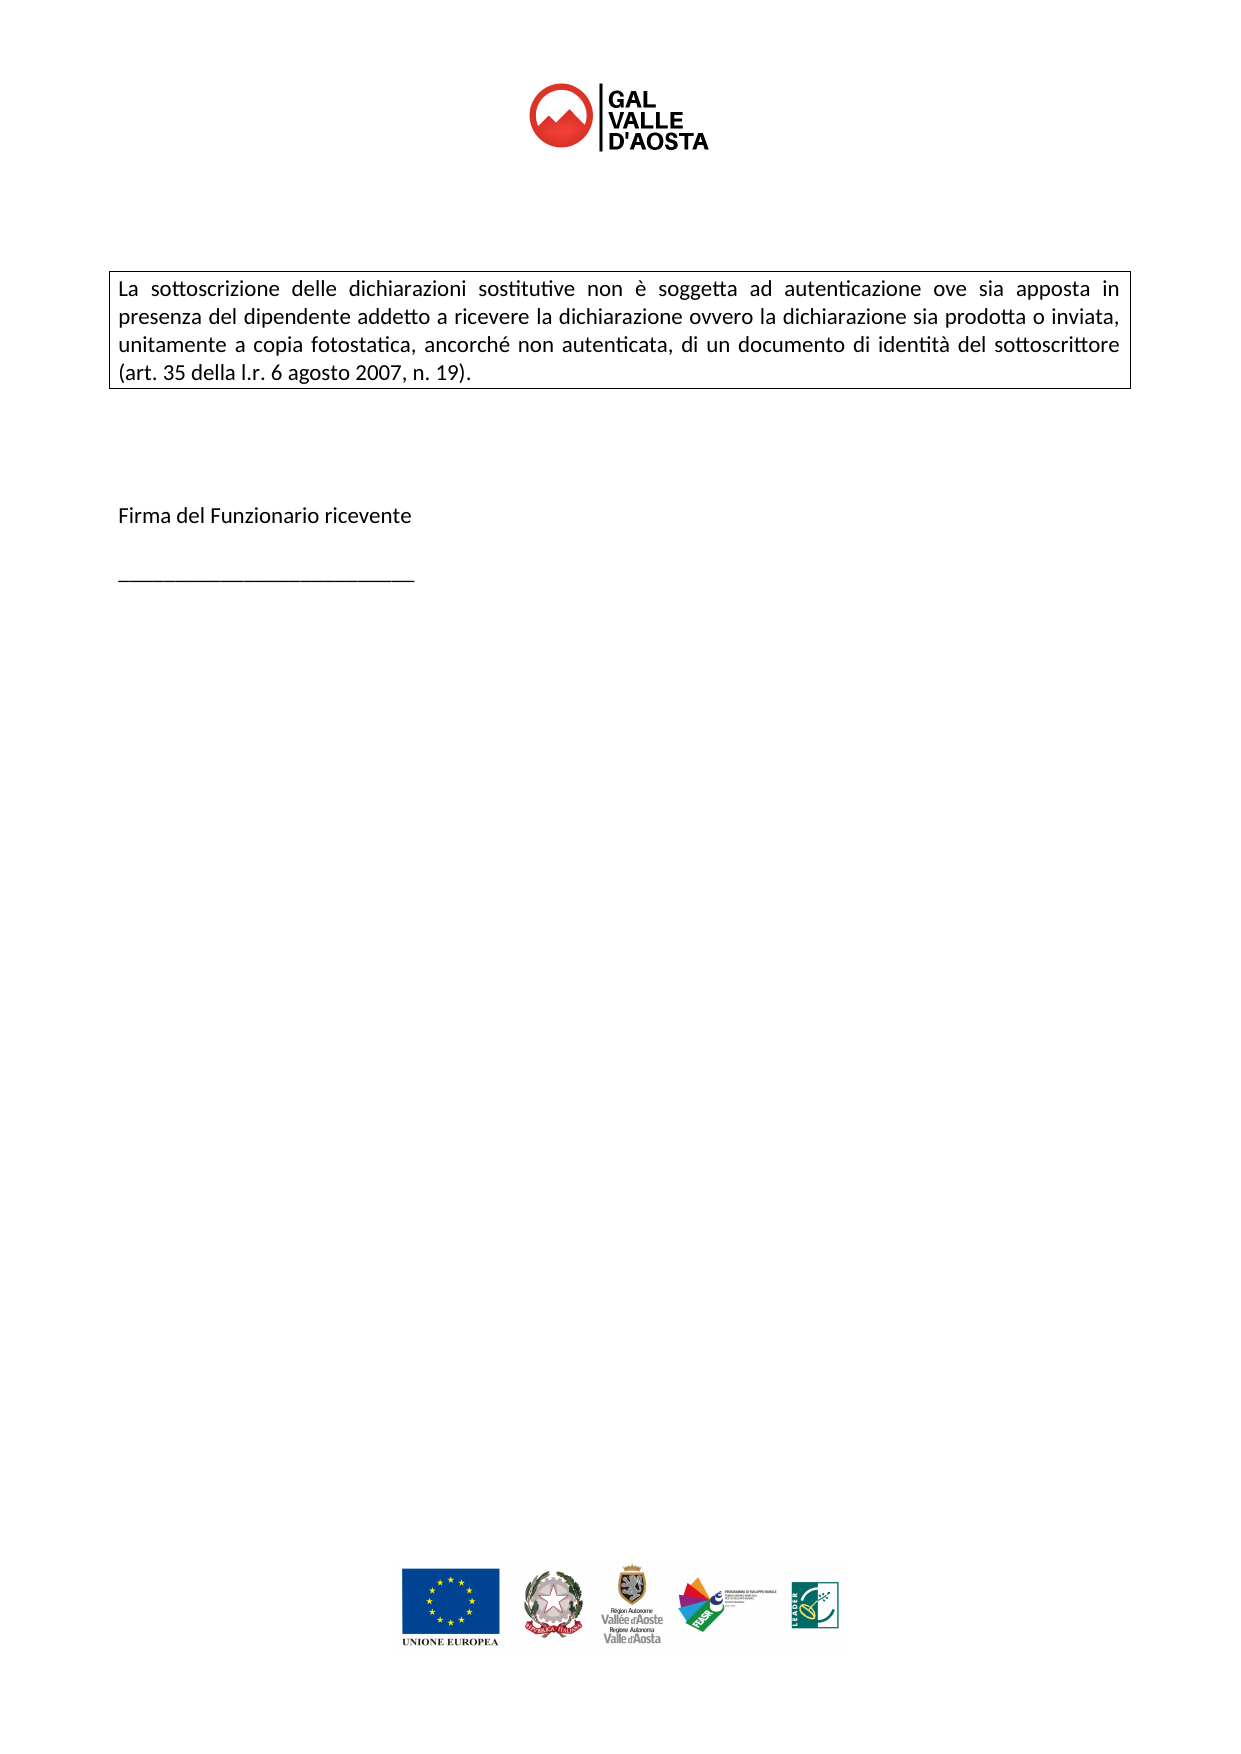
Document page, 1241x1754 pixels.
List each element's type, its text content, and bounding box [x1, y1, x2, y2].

picture [394, 1558, 846, 1652]
text __________________________ [118, 557, 1122, 585]
text Firma del Funzionario ricevente [118, 501, 1122, 529]
picture [527, 73, 713, 158]
text La sottoscrizione delle dichiarazioni sostitutive non è soggetta ad autenticazione ove sia apposta in presenza del dipendente addetto a ricevere la dichiarazione ovvero la dichiarazione sia prodotta o inviata, unitamente a copia fotostatica, ancorché non autenticata, di un documento di identità del sottoscrittore (art. 35 della l.r. 6 agosto 2007, n. 19). [110, 272, 1130, 388]
